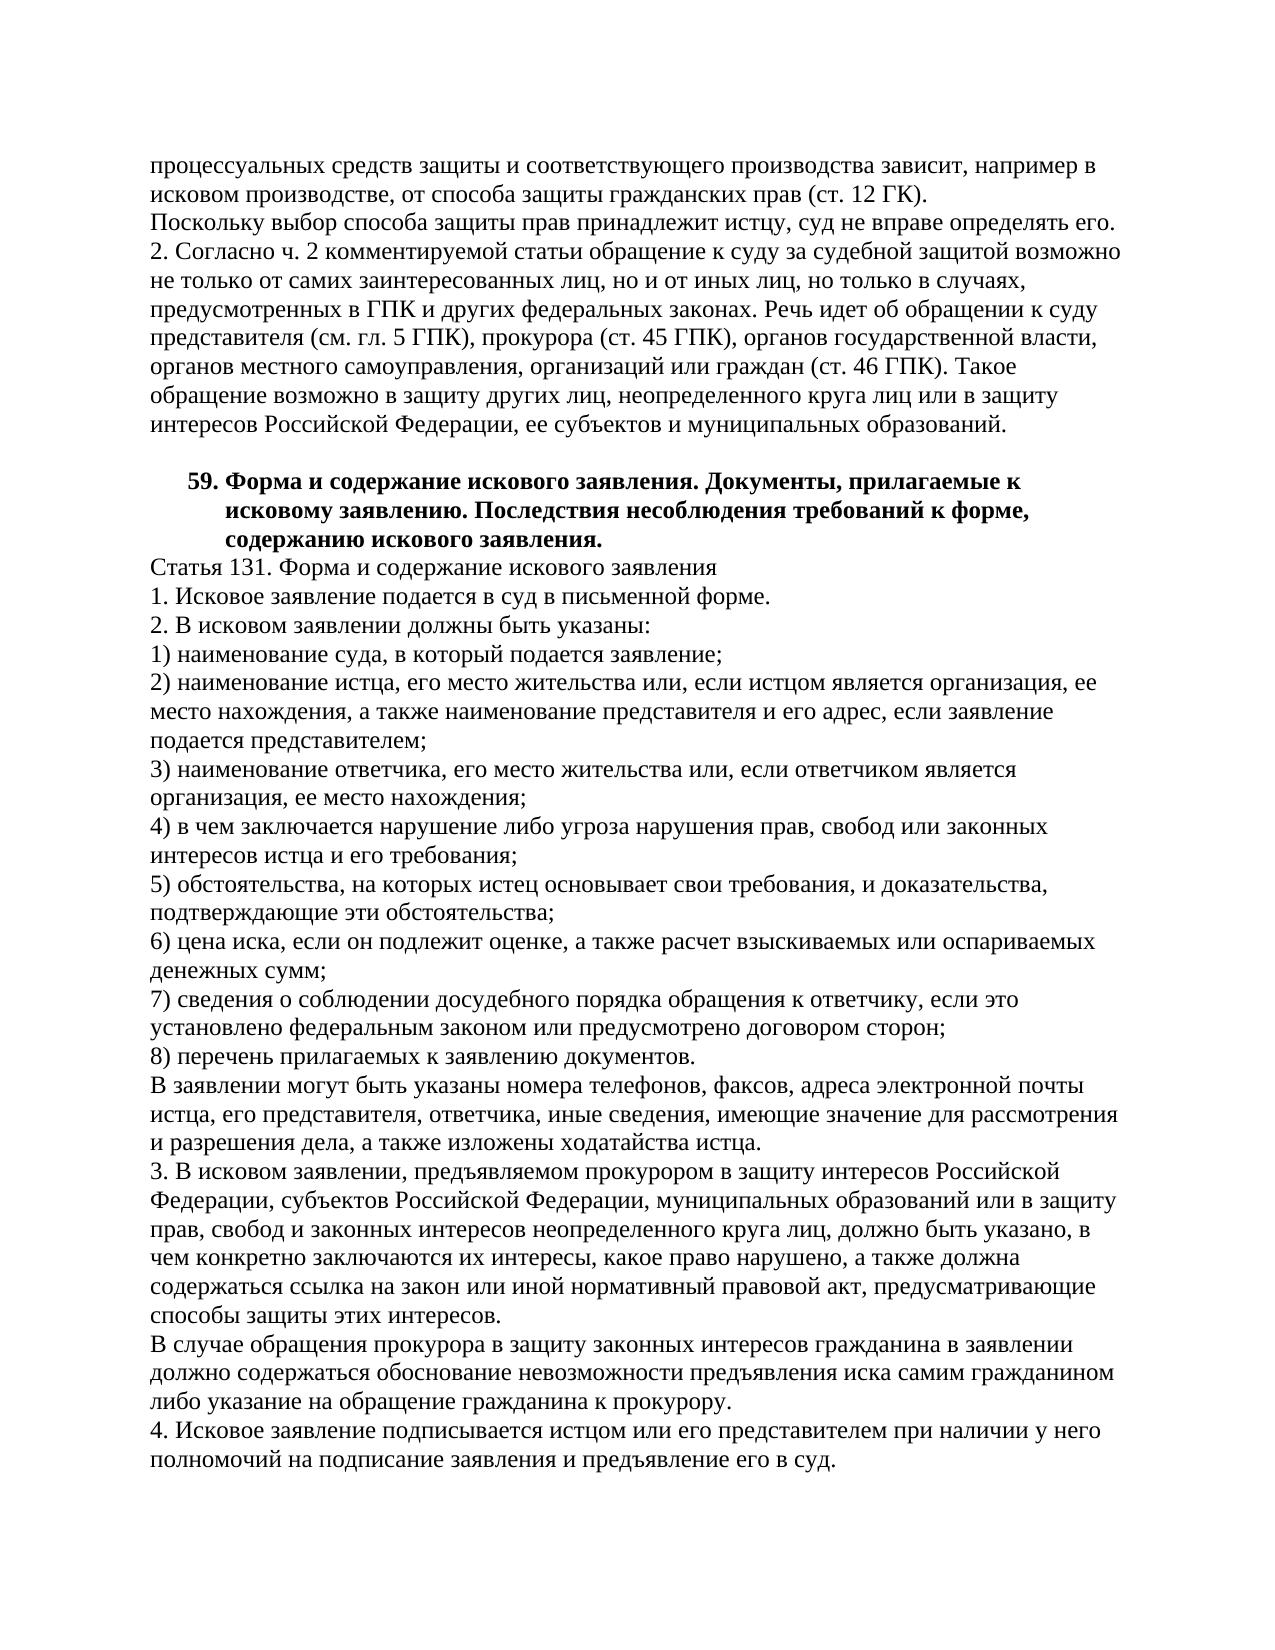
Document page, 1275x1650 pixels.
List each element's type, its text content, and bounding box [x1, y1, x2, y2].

text 2) наименование истца, его место жительства или, если истцом является организация, ее место нахождения, а также наименование представителя и его адрес, если заявление подается представителем; [150, 667, 1125, 754]
text 2. Согласно ч. 2 комментируемой статьи обращение к суду за судебной защитой возможно не только от самих заинтересованных лиц, но и от иных лиц, но только в случаях, предусмотренных в ГПК и других федеральных законах. Речь идет об обращении к суду представителя (см. гл. 5 ГПК), прокурора (ст. 45 ГПК), органов государственной власти, органов местного самоуправления, организаций или граждан (ст. 46 ГПК). Такое обращение возможно в защиту других лиц, неопределенного круга лиц или в защиту интересов Российской Федерации, ее субъектов и муниципальных образований. [150, 236, 1125, 437]
text 4) в чем заключается нарушение либо угроза нарушения прав, свобод или законных интересов истца и его требования; [150, 811, 1125, 869]
text 7) сведения о соблюдении досудебного порядка обращения к ответчику, если это установлено федеральным законом или предусмотрено договором сторон; [150, 984, 1125, 1041]
text Поскольку выбор способа защиты прав принадлежит истцу, суд не вправе определять его. [150, 207, 1125, 236]
text В случае обращения прокурора в защиту законных интересов гражданина в заявлении должно содержаться обоснование невозможности предъявления иска самим гражданином либо указание на обращение гражданина к прокурору. [150, 1329, 1125, 1415]
text 1) наименование суда, в который подается заявление; [150, 639, 1125, 667]
text 3) наименование ответчика, его место жительства или, если ответчиком является организация, ее место нахождения; [150, 754, 1125, 811]
list Форма и содержание искового заявления. Документы, прилагаемые к исковому заявлению. Последствия несоблюдения требований к форме, содержанию искового заявления. [187, 466, 1125, 552]
text В заявлении могут быть указаны номера телефонов, факсов, адреса электронной почты истца, его представителя, ответчика, иные сведения, имеющие значение для рассмотрения и разрешения дела, а также изложены ходатайства истца. [150, 1070, 1125, 1156]
text Статья 131. Форма и содержание искового заявления [150, 552, 1125, 581]
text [150, 150, 1125, 207]
text 4. Исковое заявление подписывается истцом или его представителем при наличии у него полномочий на подписание заявления и предъявление его в суд. [150, 1415, 1125, 1472]
text 2. В исковом заявлении должны быть указаны: [150, 610, 1125, 639]
text 6) цена иска, если он подлежит оценке, а также расчет взыскиваемых или оспариваемых денежных сумм; [150, 926, 1125, 984]
text 1. Исковое заявление подается в суд в письменной форме. [150, 581, 1125, 610]
text 3. В исковом заявлении, предъявляемом прокурором в защиту интересов Российской Федерации, субъектов Российской Федерации, муниципальных образований или в защиту прав, свобод и законных интересов неопределенного круга лиц, должно быть указано, в чем конкретно заключаются их интересы, какое право нарушено, а также должна содержаться ссылка на закон или иной нормативный правовой акт, предусматривающие способы защиты этих интересов. [150, 1156, 1125, 1329]
text 8) перечень прилагаемых к заявлению документов. [150, 1041, 1125, 1070]
text 5) обстоятельства, на которых истец основывает свои требования, и доказательства, подтверждающие эти обстоятельства; [150, 869, 1125, 926]
